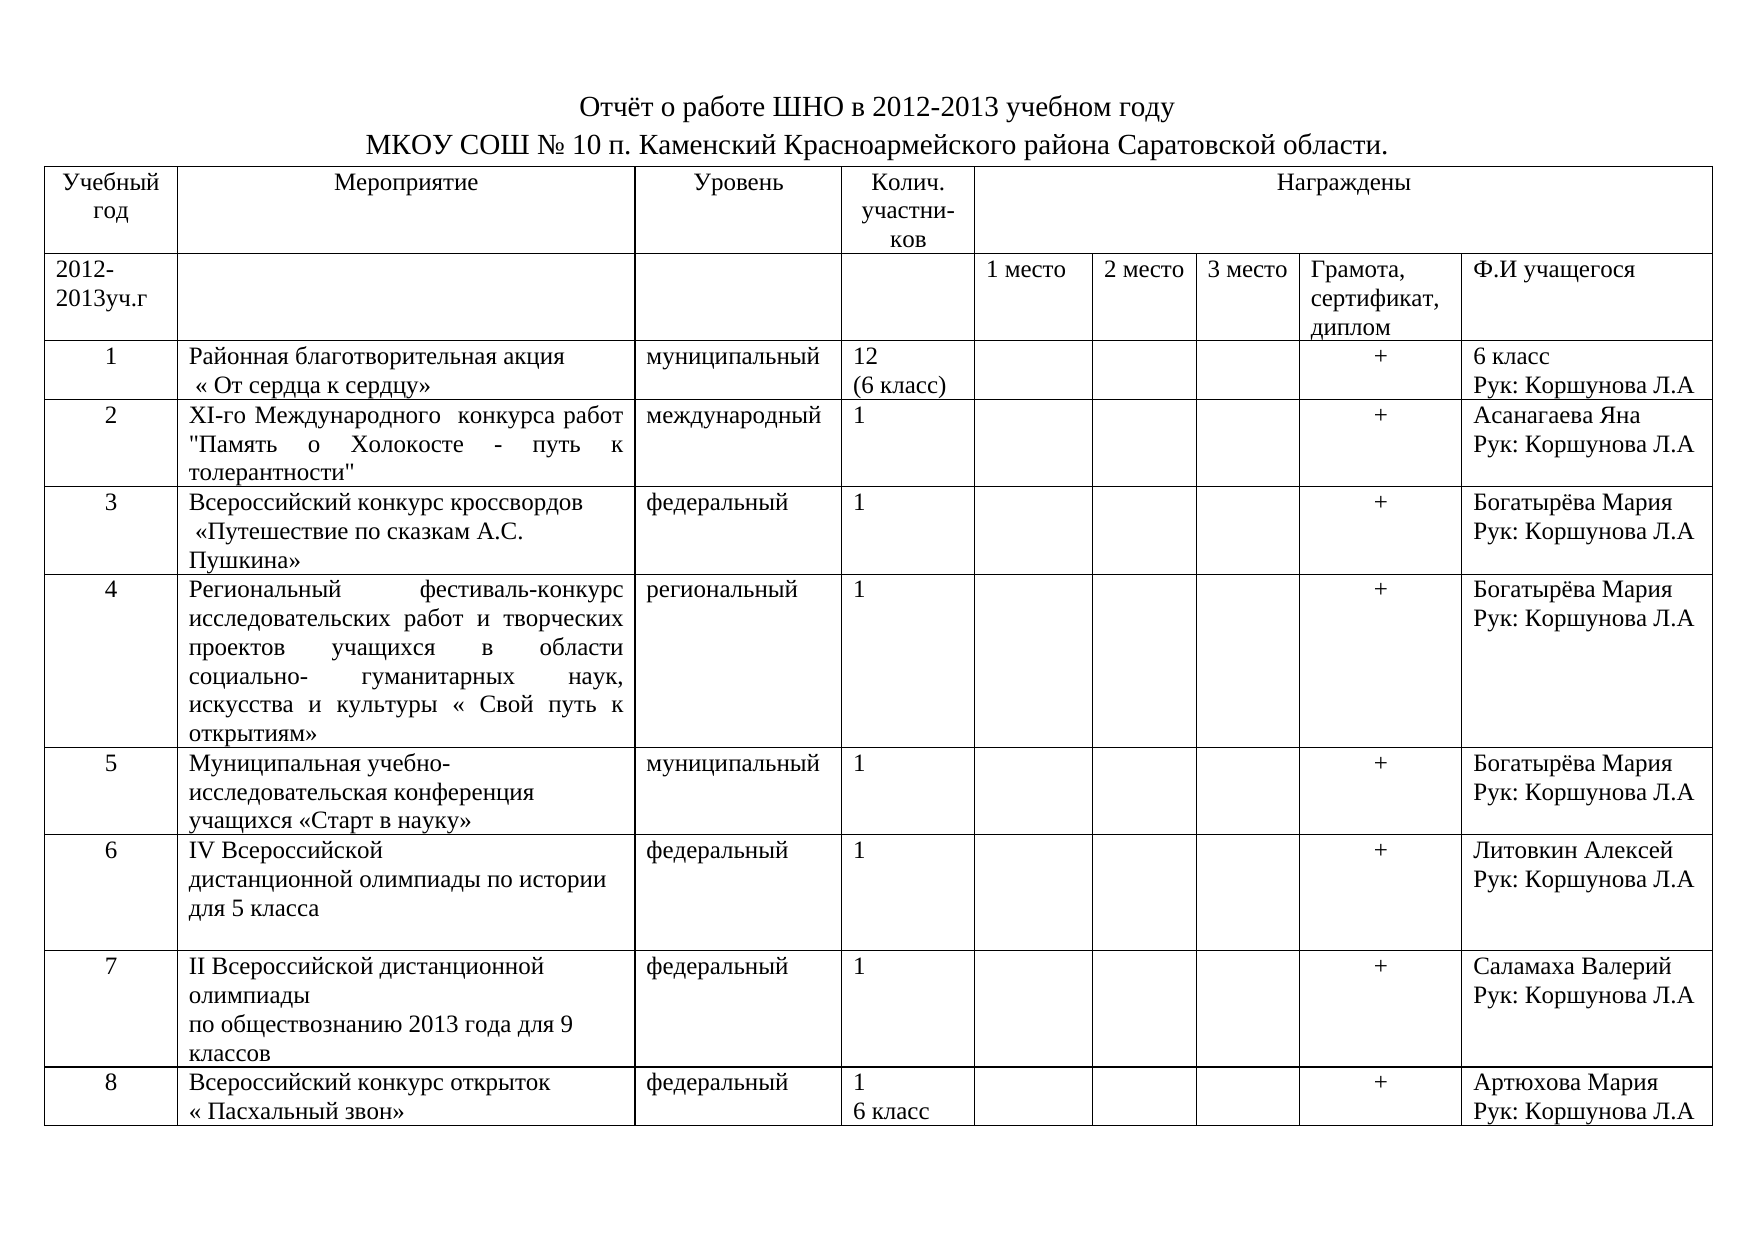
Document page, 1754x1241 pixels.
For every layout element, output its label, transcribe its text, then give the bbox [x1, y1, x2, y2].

table_cell Богатырёва Мария Рук: Коршунова Л.А [1462, 748, 1712, 834]
table_cell Региональный фестиваль-конкурс исследовательских работ и творческих проектов учащихся в области социально- гуманитарных наук, искусства и культуры « Свой путь к открытиям» [178, 575, 634, 747]
table_cell Литовкин Алексей Рук: Коршунова Л.А [1462, 835, 1712, 950]
table_cell 5 [45, 748, 177, 834]
table_cell [1197, 748, 1299, 834]
text МКОУ СОШ № 10 п. Каменский Красноармейского района Саратовской области. [118, 127, 1636, 161]
table_cell Артюхова Мария Рук: Коршунова Л.А [1462, 1068, 1712, 1125]
table_cell [1093, 575, 1196, 747]
table_header Мероприятие [178, 167, 634, 253]
table_cell 1 [842, 835, 974, 950]
table_cell федеральный [636, 1068, 841, 1125]
table_cell [975, 341, 1092, 399]
table_cell Всероссийский конкурс открыток « Пасхальный звон» [178, 1068, 634, 1125]
table_cell Районная благотворительная акция « От сердца к сердцу» [178, 341, 634, 399]
table_cell 7 [45, 951, 177, 1066]
table_cell IV Всероссийской дистанционной олимпиады по истории для 5 класса [178, 835, 634, 950]
table_cell 3 место [1197, 254, 1299, 340]
table_cell Саламаха Валерий Рук: Коршунова Л.А [1462, 951, 1712, 1066]
table_cell [636, 254, 841, 340]
table_cell [1197, 487, 1299, 573]
table_cell 12 (6 класс) [842, 341, 974, 399]
table_cell II Всероссийской дистанционной олимпиады по обществознанию 2013 года для 9 классов [178, 951, 634, 1066]
table_cell + [1300, 575, 1461, 747]
table_cell [1093, 341, 1196, 399]
table_cell федеральный [636, 951, 841, 1066]
table_cell [1093, 748, 1196, 834]
table_cell 1 [842, 575, 974, 747]
table_cell федеральный [636, 835, 841, 950]
table_cell [842, 254, 974, 340]
table_cell + [1300, 400, 1461, 486]
table_cell международный [636, 400, 841, 486]
table_cell + [1300, 951, 1461, 1066]
table_cell 1 6 класс [842, 1068, 974, 1125]
table_cell 4 [45, 575, 177, 747]
table_cell 8 [45, 1068, 177, 1125]
table_cell [975, 748, 1092, 834]
table_header Награждены [975, 167, 1712, 253]
table_cell 6 класс Рук: Коршунова Л.А [1462, 341, 1712, 399]
table_cell Ф.И учащегося [1462, 254, 1712, 340]
table_cell [1197, 575, 1299, 747]
table_cell Богатырёва Мария Рук: Коршунова Л.А [1462, 487, 1712, 573]
table_cell 2 [45, 400, 177, 486]
table_header Учебный год [45, 167, 177, 253]
table_cell [975, 835, 1092, 950]
table_cell [975, 951, 1092, 1066]
table_cell [975, 400, 1092, 486]
table_cell федеральный [636, 487, 841, 573]
table_cell Всероссийский конкурс кроссвордов «Путешествие по сказкам А.С. Пушкина» [178, 487, 634, 573]
table_cell 2 место [1093, 254, 1196, 340]
table_cell Асанагаева Яна Рук: Коршунова Л.А [1462, 400, 1712, 486]
table_cell Муниципальная учебно-исследовательская конференция учащихся «Старт в науку» [178, 748, 634, 834]
table_cell 2012-2013уч.г [45, 254, 177, 340]
table_cell XI-го Международного конкурса работ "Память о Холокосте - путь к толерантности" [178, 400, 634, 486]
table_cell [1093, 487, 1196, 573]
table_cell [1093, 400, 1196, 486]
table_cell + [1300, 748, 1461, 834]
table_cell Богатырёва Мария Рук: Коршунова Л.А [1462, 575, 1712, 747]
table_cell + [1300, 341, 1461, 399]
table_cell + [1300, 1068, 1461, 1125]
table_cell 1 место [975, 254, 1092, 340]
table_cell 6 [45, 835, 177, 950]
table_cell [178, 254, 634, 340]
table_cell муниципальный [636, 341, 841, 399]
table_cell [1093, 835, 1196, 950]
table_cell 1 [842, 748, 974, 834]
table_cell 3 [45, 487, 177, 573]
table_cell [975, 1068, 1092, 1125]
table_header Колич. участни-ков [842, 167, 974, 253]
table_cell [1197, 341, 1299, 399]
table_cell [975, 575, 1092, 747]
table_cell 1 [842, 487, 974, 573]
table_cell [975, 487, 1092, 573]
table_cell [1197, 400, 1299, 486]
table_cell муниципальный [636, 748, 841, 834]
table_cell [1093, 1068, 1196, 1125]
table_cell + [1300, 835, 1461, 950]
table_cell региональный [636, 575, 841, 747]
table_cell 1 [842, 951, 974, 1066]
table_cell [1197, 835, 1299, 950]
table_cell Грамота, сертификат, диплом [1300, 254, 1461, 340]
table_cell [1197, 951, 1299, 1066]
table_cell 1 [842, 400, 974, 486]
table_cell [1093, 951, 1196, 1066]
table_cell [1197, 1068, 1299, 1125]
table_cell 1 [45, 341, 177, 399]
table_header Уровень [636, 167, 841, 253]
text Отчёт о работе ШНО в 2012-2013 учебном году [118, 89, 1636, 122]
table_cell + [1300, 487, 1461, 573]
